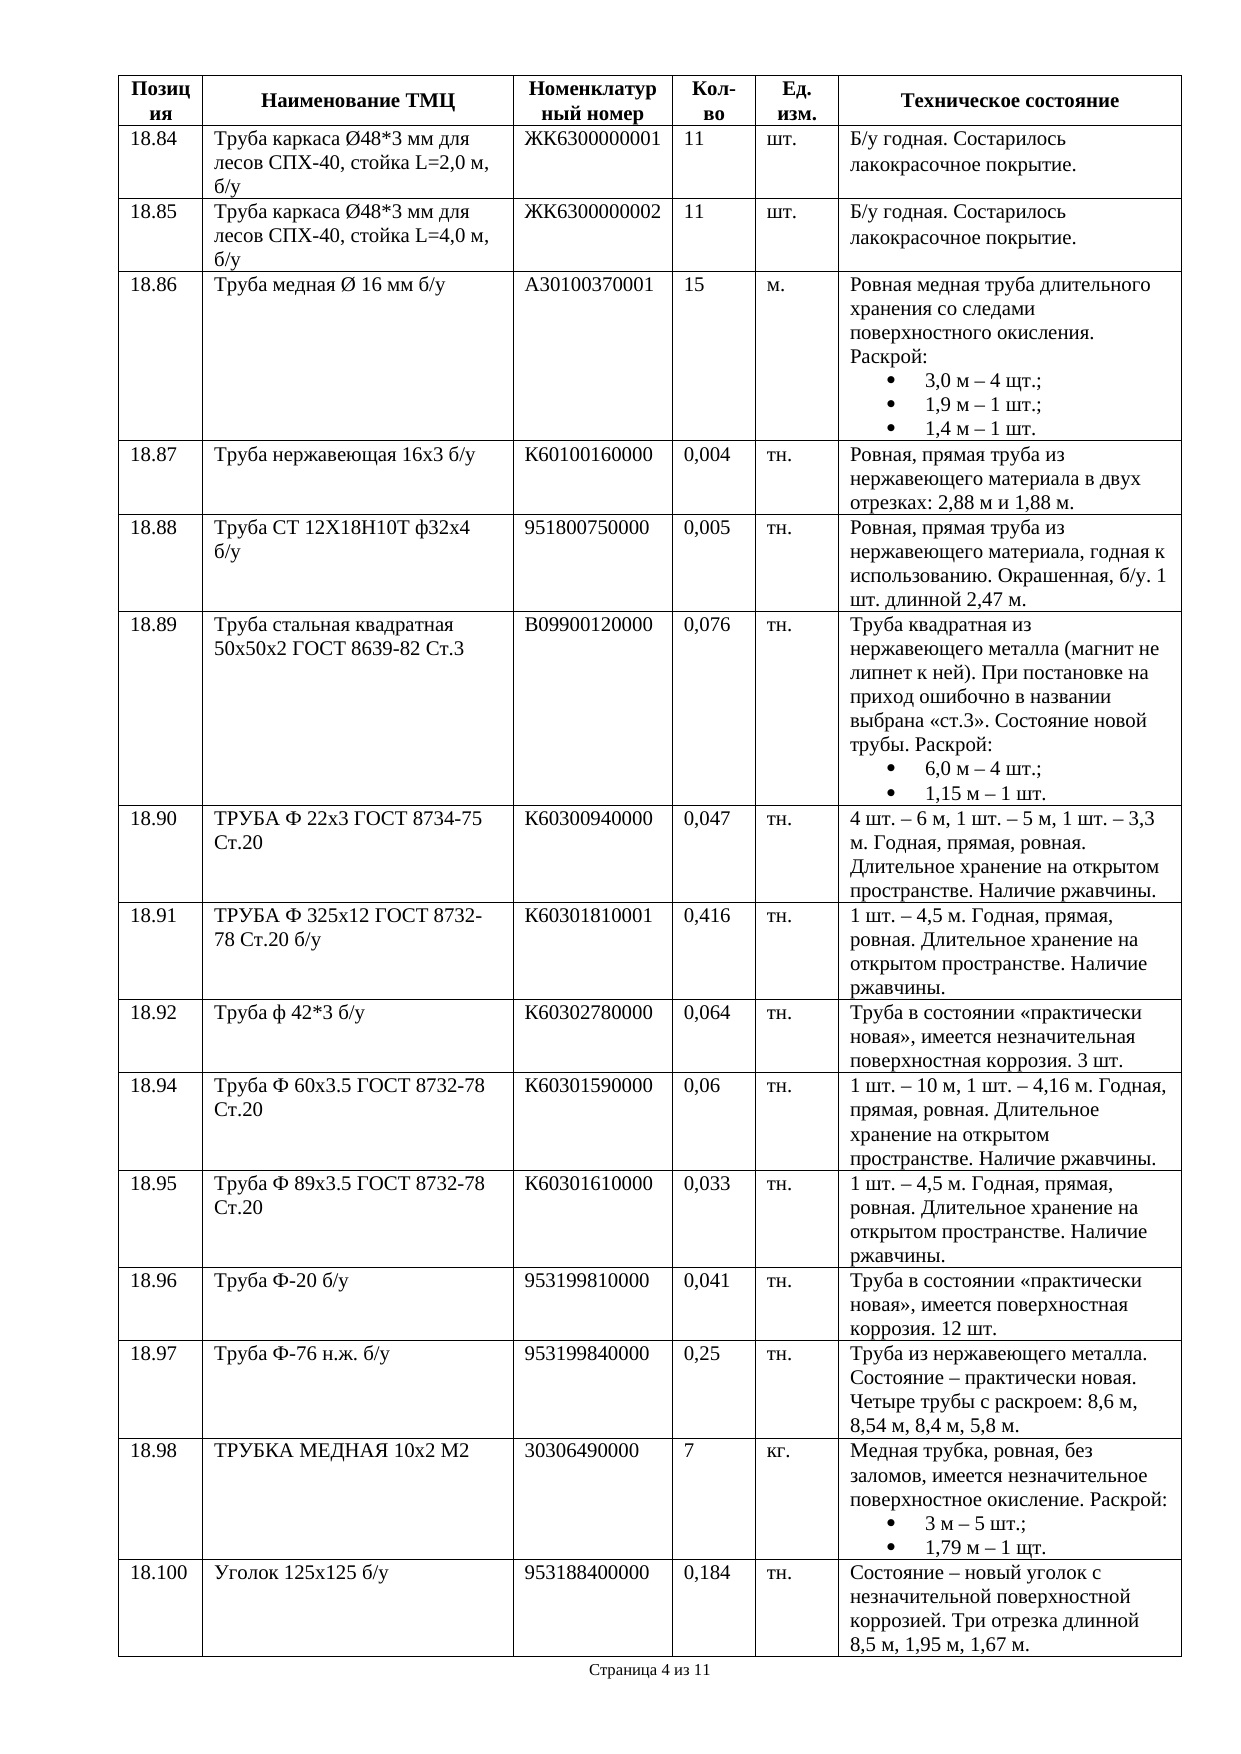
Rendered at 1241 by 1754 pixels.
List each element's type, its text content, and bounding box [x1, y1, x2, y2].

table_cell 18.98 [119, 1439, 202, 1559]
table_cell Труба ф 42*3 б/у [203, 1000, 513, 1072]
table_cell 18.92 [119, 1000, 202, 1072]
table_cell Труба в состоянии «практически новая», имеется поверхностная коррозия. 12 шт. [839, 1268, 1181, 1340]
table_cell 1 шт. – 4,5 м. Годная, прямая, ровная. Длительное хранение на открытом пространстве. Наличие ржавчины. [839, 1171, 1181, 1267]
table_cell 951800750000 [514, 515, 672, 611]
table_cell 11 [673, 126, 755, 198]
table_cell тн. [756, 1341, 838, 1437]
table_cell 18.100 [119, 1560, 202, 1656]
table_cell ЖК6300000002 [514, 199, 672, 271]
table_cell 18.90 [119, 806, 202, 902]
table_cell Труба Ф 89х3.5 ГОСТ 8732-78 Ст.20 [203, 1171, 513, 1267]
table_header Ед. изм. [756, 76, 838, 124]
table_cell тн. [756, 515, 838, 611]
table_cell 18.91 [119, 903, 202, 999]
table_cell шт. [756, 126, 838, 198]
table_cell Б/у годная. Состарилось лакокрасочное покрытие. [839, 199, 1181, 271]
table_cell шт. [756, 199, 838, 271]
table_cell ЖК6300000001 [514, 126, 672, 198]
table_cell 0,005 [673, 515, 755, 611]
table_cell Труба СТ 12Х18Н10Т ф32х4 б/у [203, 515, 513, 611]
table_cell 0,25 [673, 1341, 755, 1437]
table_cell Состояние – новый уголок с незначительной поверхностной коррозией. Три отрезка длинной 8,5 м, 1,95 м, 1,67 м. [839, 1560, 1181, 1656]
table_header Позиция [119, 76, 202, 124]
table_cell 7 [673, 1439, 755, 1559]
table_cell 1 шт. – 4,5 м. Годная, прямая, ровная. Длительное хранение на открытом пространстве. Наличие ржавчины. [839, 903, 1181, 999]
table_cell 953199840000 [514, 1341, 672, 1437]
table_cell В09900120000 [514, 612, 672, 804]
table_cell Труба каркаса Ø48*3 мм для лесов СПХ-40, стойка L=2,0 м, б/у [203, 126, 513, 198]
table_cell ТРУБКА МЕДНАЯ 10х2 М2 [203, 1439, 513, 1559]
table_cell А30100370001 [514, 272, 672, 440]
table_cell 1 шт. – 10 м, 1 шт. – 4,16 м. Годная, прямая, ровная. Длительное хранение на открытом пространстве. Наличие ржавчины. [839, 1073, 1181, 1169]
table_cell 18.97 [119, 1341, 202, 1437]
table_cell тн. [756, 1000, 838, 1072]
table_cell 18.85 [119, 199, 202, 271]
table_cell тн. [756, 1073, 838, 1169]
table_cell Труба из нержавеющего металла. Состояние – практически новая. Четыре трубы с раскроем: 8,6 м, 8,54 м, 8,4 м, 5,8 м. [839, 1341, 1181, 1437]
table_cell тн. [756, 806, 838, 902]
table_cell Труба нержавеющая 16х3 б/у [203, 441, 513, 514]
table_cell 30306490000 [514, 1439, 672, 1559]
table_cell Б/у годная. Состарилось лакокрасочное покрытие. [839, 126, 1181, 198]
table_cell 18.88 [119, 515, 202, 611]
table_cell Труба в состоянии «практически новая», имеется незначительная поверхностная коррозия. 3 шт. [839, 1000, 1181, 1072]
table_cell Труба медная Ø 16 мм б/у [203, 272, 513, 440]
table_cell 18.89 [119, 612, 202, 804]
table_cell 953188400000 [514, 1560, 672, 1656]
table_cell тн. [756, 1560, 838, 1656]
table_header Номенклатурный номер [514, 76, 672, 124]
table_cell 0,076 [673, 612, 755, 804]
table_cell 0,184 [673, 1560, 755, 1656]
table_cell Уголок 125х125 б/у [203, 1560, 513, 1656]
table_cell 953199810000 [514, 1268, 672, 1340]
table_cell 0,047 [673, 806, 755, 902]
table_cell кг. [756, 1439, 838, 1559]
table_header Техническое состояние [839, 76, 1181, 124]
table_cell 0,416 [673, 903, 755, 999]
table_cell 18.86 [119, 272, 202, 440]
table_cell Труба каркаса Ø48*3 мм для лесов СПХ-40, стойка L=4,0 м, б/у [203, 199, 513, 271]
table_cell 11 [673, 199, 755, 271]
table_cell Труба Ф-20 б/у [203, 1268, 513, 1340]
table_cell Ровная, прямая труба из нержавеющего материала, годная к использованию. Окрашенная, б/у. 1 шт. длинной 2,47 м. [839, 515, 1181, 611]
table_cell 0,041 [673, 1268, 755, 1340]
table_cell К60300940000 [514, 806, 672, 902]
table_cell Труба Ф 60х3.5 ГОСТ 8732-78 Ст.20 [203, 1073, 513, 1169]
table_cell ТРУБА Ф 22х3 ГОСТ 8734-75 Ст.20 [203, 806, 513, 902]
table_cell 15 [673, 272, 755, 440]
table_cell К60301610000 [514, 1171, 672, 1267]
table_cell Труба Ф-76 н.ж. б/у [203, 1341, 513, 1437]
table_cell 0,033 [673, 1171, 755, 1267]
table_cell м. [756, 272, 838, 440]
table_cell К60301590000 [514, 1073, 672, 1169]
table_header Наименование ТМЦ [203, 76, 513, 124]
table_cell К60301810001 [514, 903, 672, 999]
table_cell тн. [756, 1171, 838, 1267]
table_cell тн. [756, 612, 838, 804]
table_cell тн. [756, 903, 838, 999]
table_cell 18.94 [119, 1073, 202, 1169]
table_header Кол-во [673, 76, 755, 124]
table_cell 4 шт. – 6 м, 1 шт. – 5 м, 1 шт. – 3,3 м. Годная, прямая, ровная. Длительное хранение на открытом пространстве. Наличие ржавчины. [839, 806, 1181, 902]
table_cell 0,004 [673, 441, 755, 514]
table_cell 18.96 [119, 1268, 202, 1340]
table_cell 18.84 [119, 126, 202, 198]
table_cell 18.87 [119, 441, 202, 514]
table_cell 18.95 [119, 1171, 202, 1267]
table_cell Ровная медная труба длительного хранения со следами поверхностного окисления. Раскрой: 3,0 м – 4 щт.; 1,9 м – 1 шт.; 1,4 м – 1 шт. [839, 272, 1181, 440]
table_cell Труба квадратная из нержавеющего металла (магнит не липнет к ней). При постановке на приход ошибочно в названии выбрана «ст.3». Состояние новой трубы. Раскрой: 6,0 м – 4 шт.; 1,15 м – 1 шт. [839, 612, 1181, 804]
table_cell 0,064 [673, 1000, 755, 1072]
table_cell Медная трубка, ровная, без заломов, имеется незначительное поверхностное окисление. Раскрой: 3 м – 5 шт.; 1,79 м – 1 щт. [839, 1439, 1181, 1559]
table_cell Труба стальная квадратная 50х50х2 ГОСТ 8639-82 Ст.3 [203, 612, 513, 804]
table_cell тн. [756, 1268, 838, 1340]
table_cell 0,06 [673, 1073, 755, 1169]
table_cell тн. [756, 441, 838, 514]
table_cell К60302780000 [514, 1000, 672, 1072]
table_cell Ровная, прямая труба из нержавеющего материала в двух отрезках: 2,88 м и 1,88 м. [839, 441, 1181, 514]
table_cell ТРУБА Ф 325х12 ГОСТ 8732-78 Ст.20 б/у [203, 903, 513, 999]
table_cell К60100160000 [514, 441, 672, 514]
